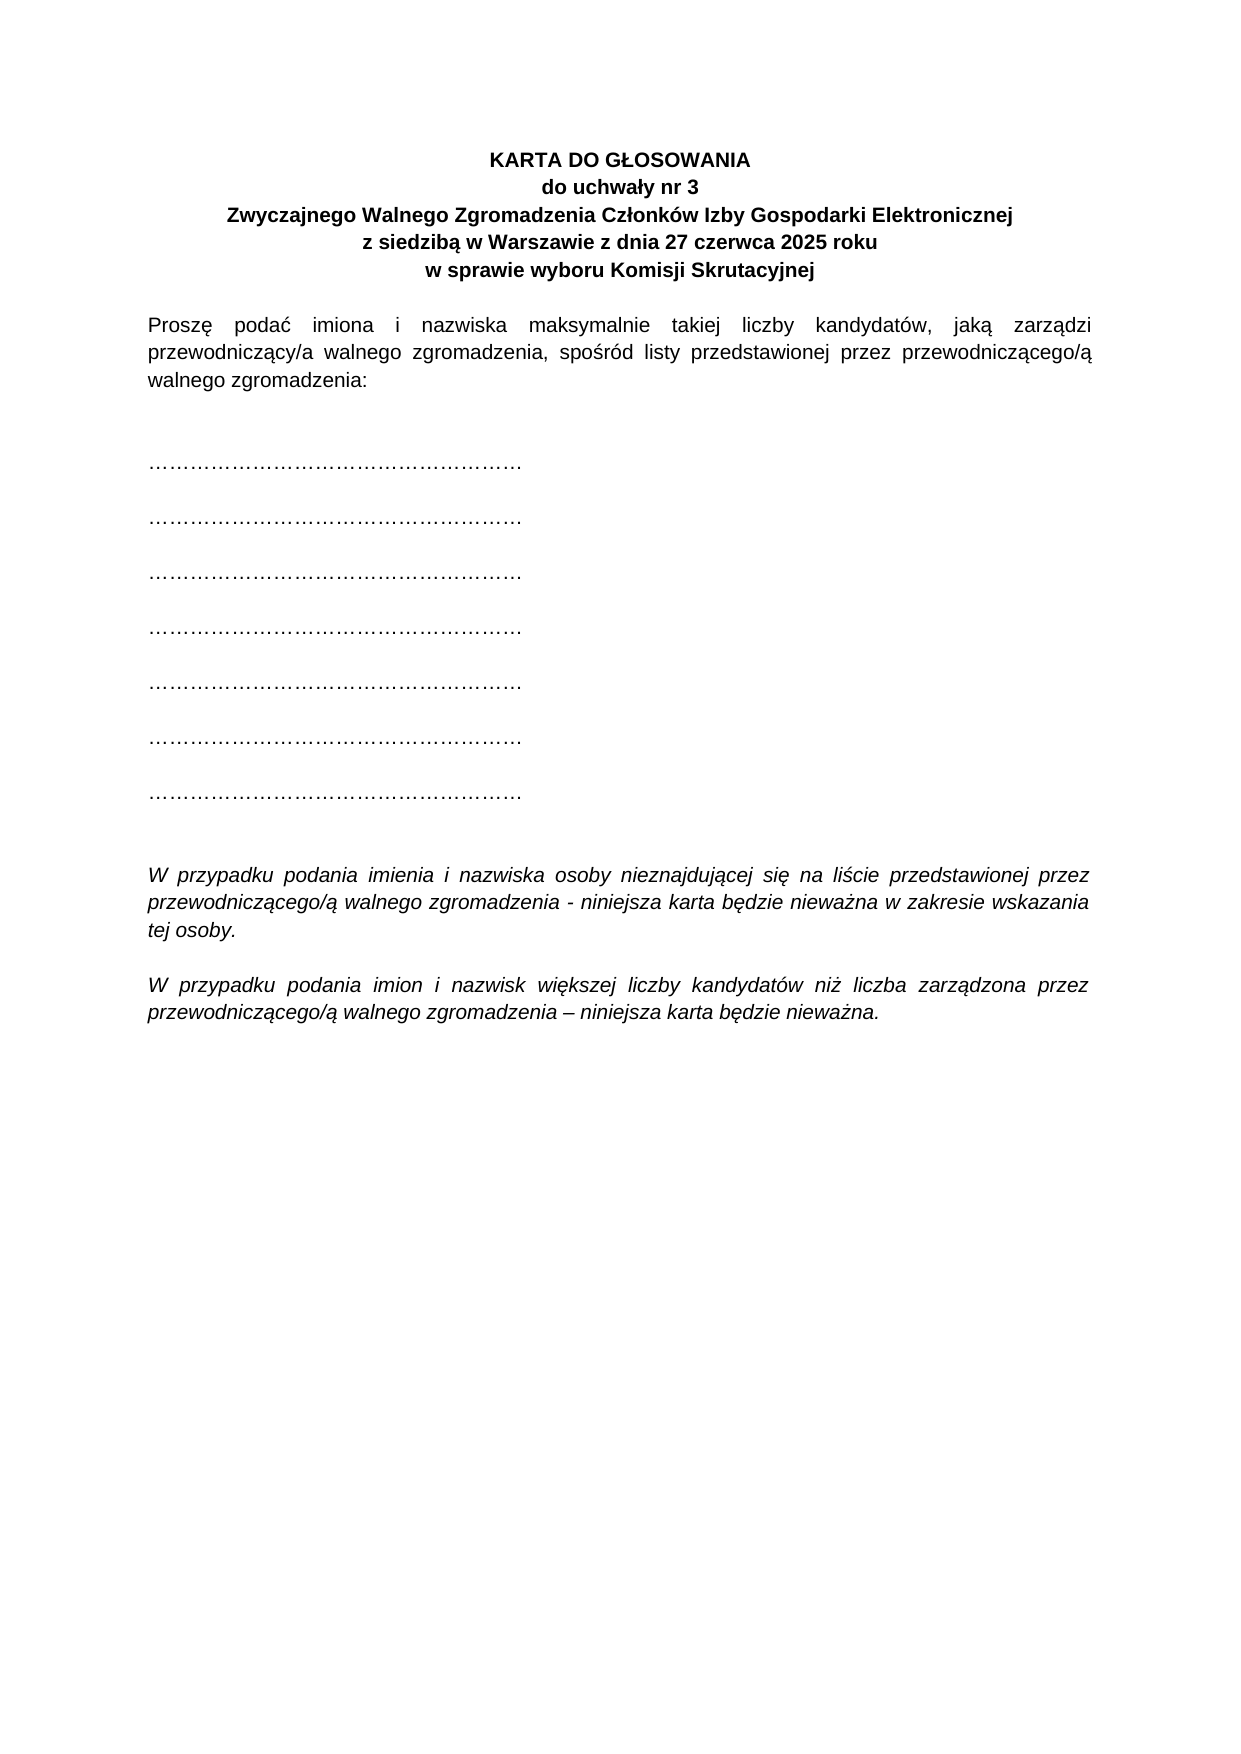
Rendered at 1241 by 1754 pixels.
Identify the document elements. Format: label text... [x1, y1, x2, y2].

text ……………………………………………… [148, 670, 1093, 694]
text Zwyczajnego Walnego Zgromadzenia Członków Izby Gospodarki Elektronicznej [148, 203, 1093, 227]
text ……………………………………………… [148, 505, 1093, 529]
text ……………………………………………… [148, 615, 1093, 639]
text z siedzibą w Warszawie z dnia 27 czerwca 2025 roku [148, 230, 1093, 254]
text W przypadku podania imion i nazwisk większej liczby kandydatów niż liczba zarządzona przez przewodniczącego/ą walnego zgromadzenia – niniejsza karta będzie nieważna. [148, 973, 1093, 1024]
text KARTA DO GŁOSOWANIA [148, 148, 1093, 172]
text ……………………………………………… [148, 725, 1093, 749]
text w sprawie wyboru Komisji Skrutacyjnej [148, 258, 1093, 282]
text ……………………………………………… [148, 560, 1093, 584]
text Proszę podać imiona i nazwiska maksymalnie takiej liczby kandydatów, jaką zarządzi przewodniczący/a walnego zgromadzenia, spośród listy przedstawionej przez przewodniczącego/ą walnego zgromadzenia: [148, 313, 1093, 392]
text do uchwały nr 3 [148, 175, 1093, 199]
text W przypadku podania imienia i nazwiska osoby nieznajdującej się na liście przedstawionej przez przewodniczącego/ą walnego zgromadzenia - niniejsza karta będzie nieważna w zakresie wskazania tej osoby. [148, 863, 1093, 942]
text ……………………………………………… [148, 450, 1093, 474]
text ……………………………………………… [148, 780, 1093, 804]
